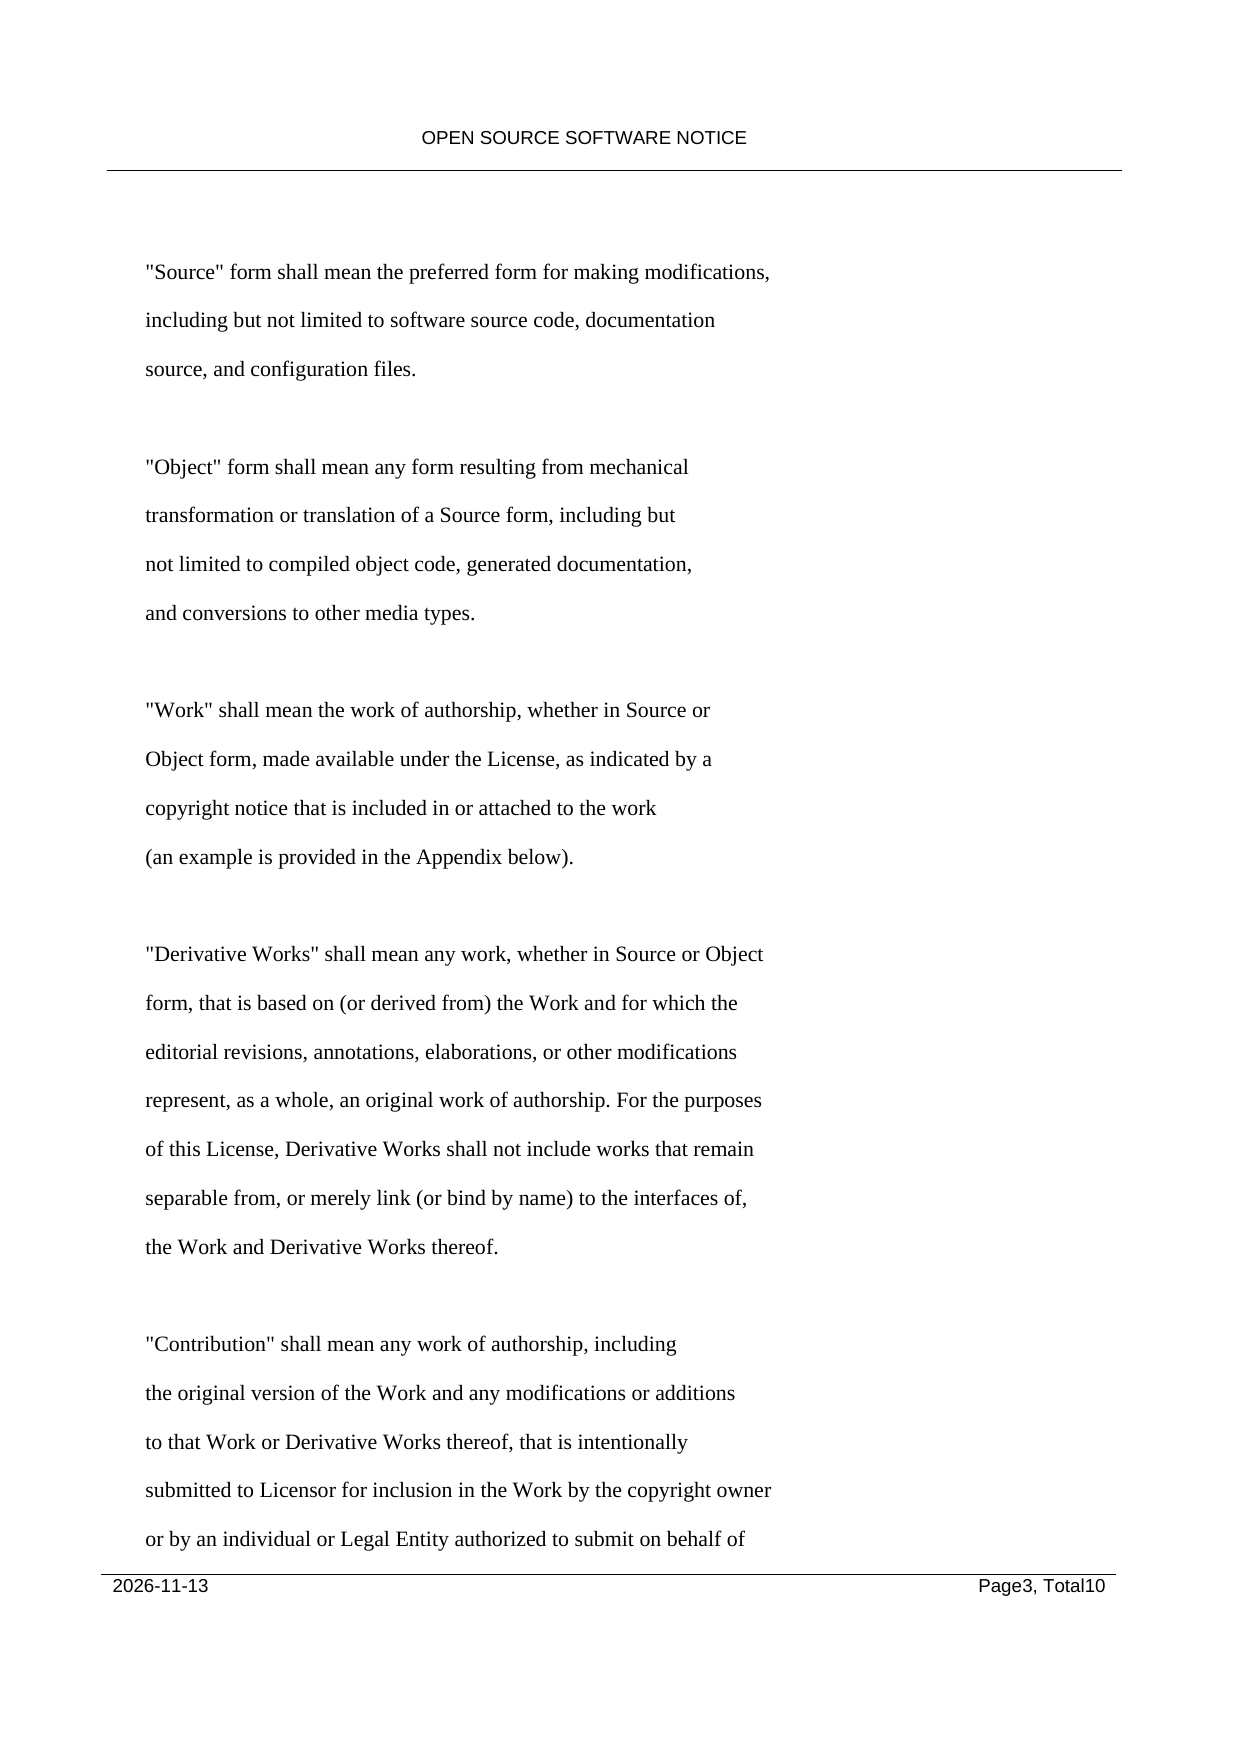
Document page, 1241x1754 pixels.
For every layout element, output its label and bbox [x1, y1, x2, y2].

text [112, 206, 1128, 1555]
